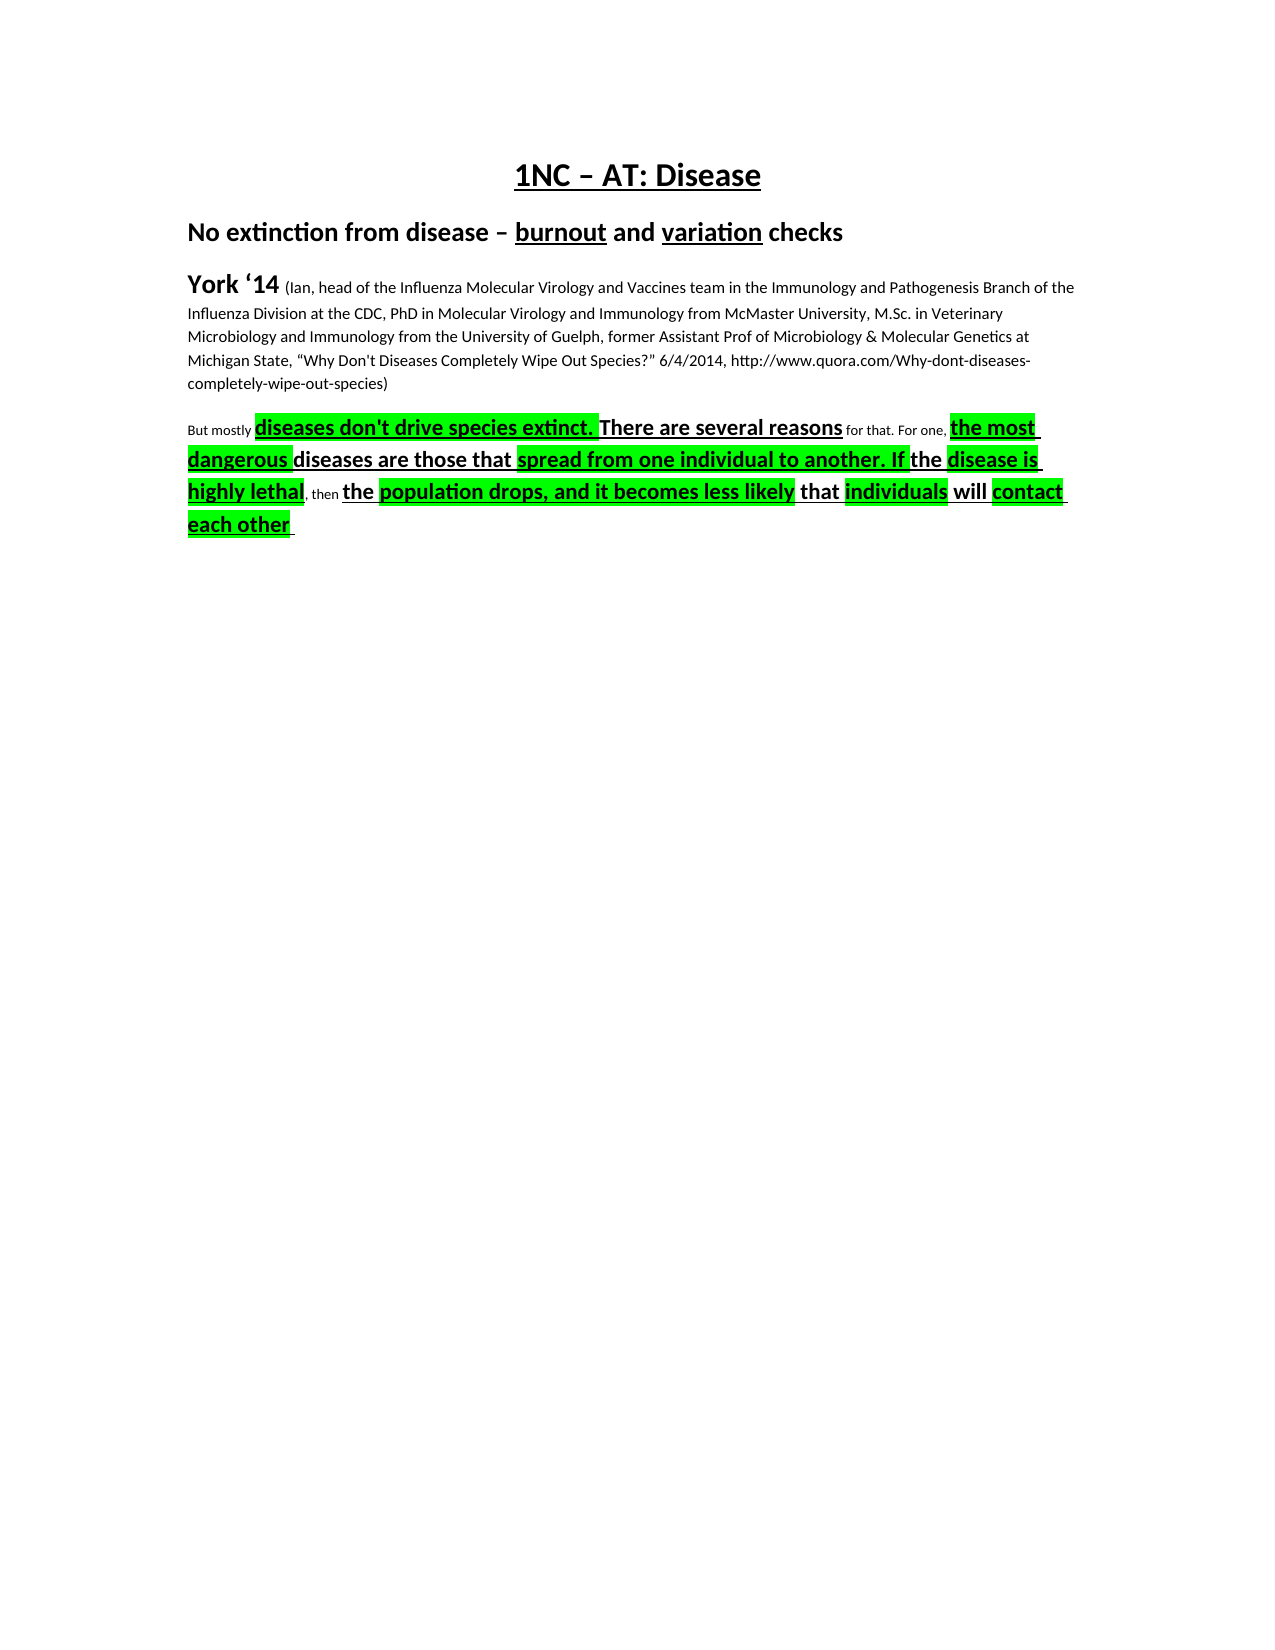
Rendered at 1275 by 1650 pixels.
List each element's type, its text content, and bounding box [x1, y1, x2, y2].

text York ‘14 (Ian, head of the Influenza Molecular Virology and Vaccines team in the Immunology and Pathogenesis Branch of the Influenza Division at the CDC, PhD in Molecular Virology and Immunology from McMaster University, M.Sc. in Veterinary Microbiology and Immunology from the University of Guelph, former Assistant Prof of Microbiology & Molecular Genetics at Michigan State, “Why Don't Diseases Completely Wipe Out Species?” 6/4/2014, http://www.quora.com/Why-dont-diseases-completely-wipe-out-species) [187, 267, 1087, 393]
subtitle 1NC – AT: Disease [187, 154, 1087, 195]
subtitle No extinction from disease – burnout and variation checks [187, 215, 1087, 248]
text But mostly diseases don't drive species extinct. There are several reasons for that. For one, the most dangerous diseases are those that spread from one individual to another. If the disease is highly lethal, then the population drops, and it becomes less likely that individuals will contact each other [187, 413, 1087, 538]
